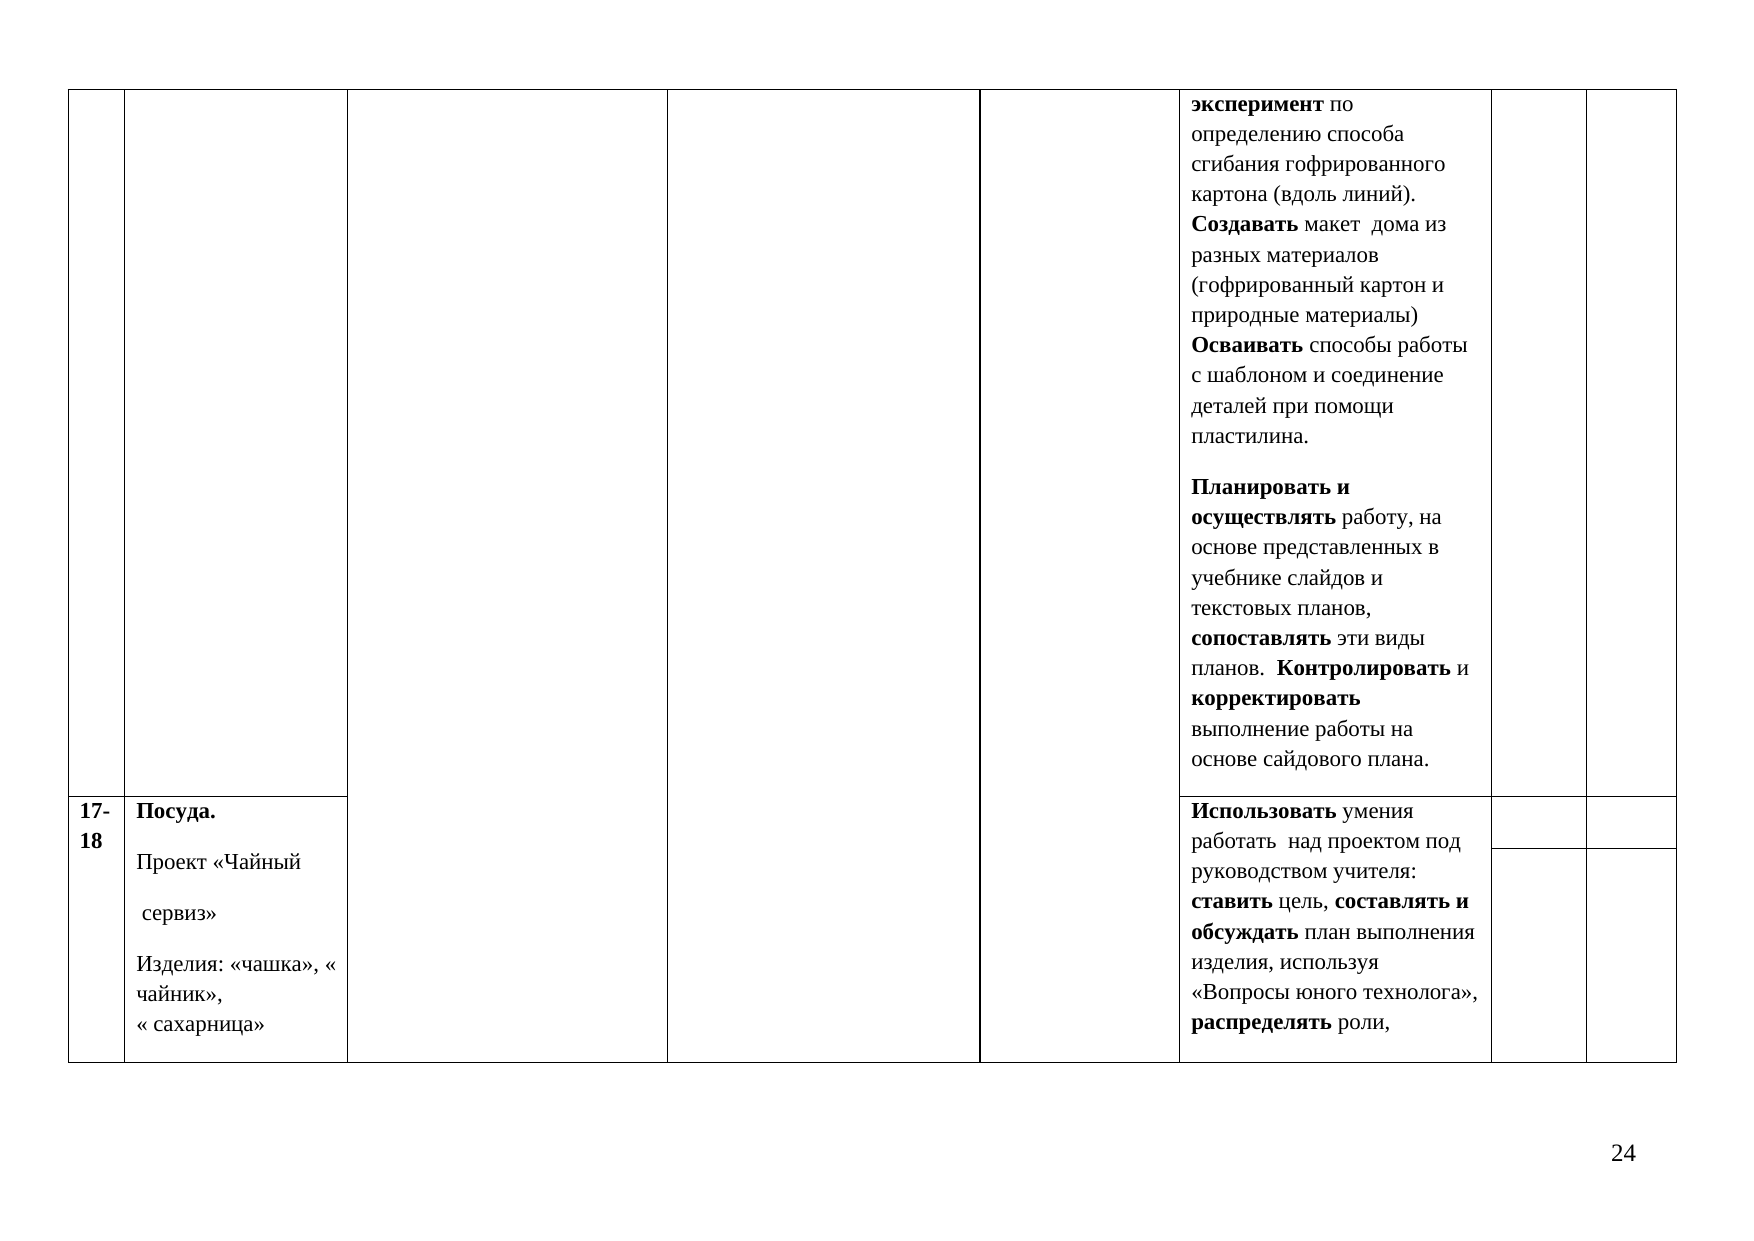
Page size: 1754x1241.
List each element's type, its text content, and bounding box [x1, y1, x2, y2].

table_cell Посуда. Проект «Чайный сервиз» Изделия: «чашка», « чайник», « сахарница» [125, 797, 347, 1062]
table_cell 17-18 [69, 797, 124, 1062]
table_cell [1180, 90, 1491, 796]
table_cell [668, 90, 979, 1062]
table_cell [1492, 849, 1586, 1062]
table_cell [1587, 90, 1676, 796]
table_cell Использовать умения работать над проектом под руководством учителя: ставить цель, составлять и обсуждать план выполнения изделия, используя «Вопросы юного технолога», распределять роли, проводить оценку качества выполнения изделия. Слушать собеседника, излагать свое [1180, 797, 1491, 1062]
table_cell [348, 90, 667, 1062]
table_cell [1587, 849, 1676, 1062]
table_cell [125, 90, 347, 796]
table_cell [1587, 797, 1676, 848]
table_cell [1492, 797, 1586, 848]
table_cell [981, 90, 1179, 1062]
table_cell [69, 90, 124, 796]
table_cell [1492, 90, 1586, 796]
